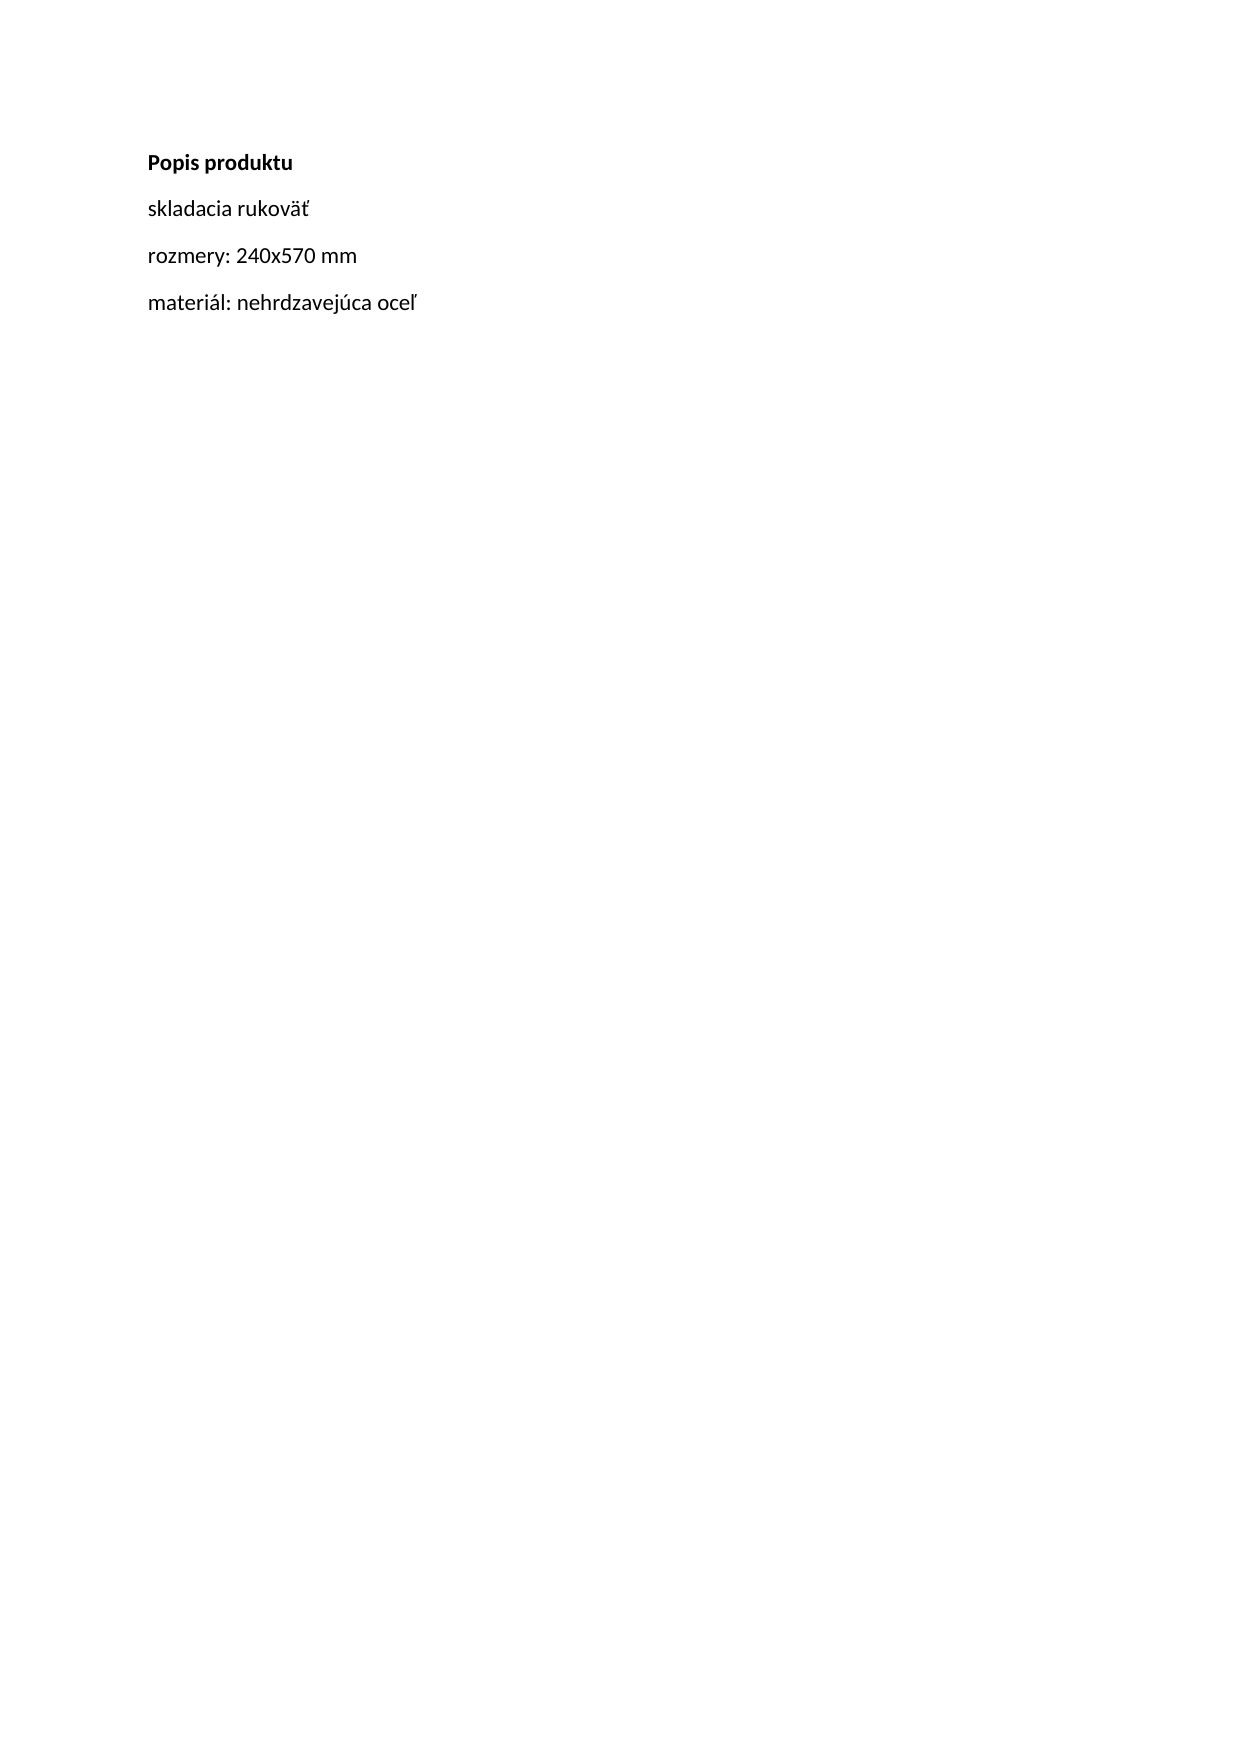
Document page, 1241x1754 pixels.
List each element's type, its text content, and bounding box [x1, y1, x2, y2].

text Popis produktu [148, 148, 1093, 176]
text rozmery: 240x570 mm [148, 241, 1093, 269]
text materiál: nehrdzavejúca oceľ [148, 288, 1093, 316]
text skladacia rukoväť [148, 194, 1093, 222]
